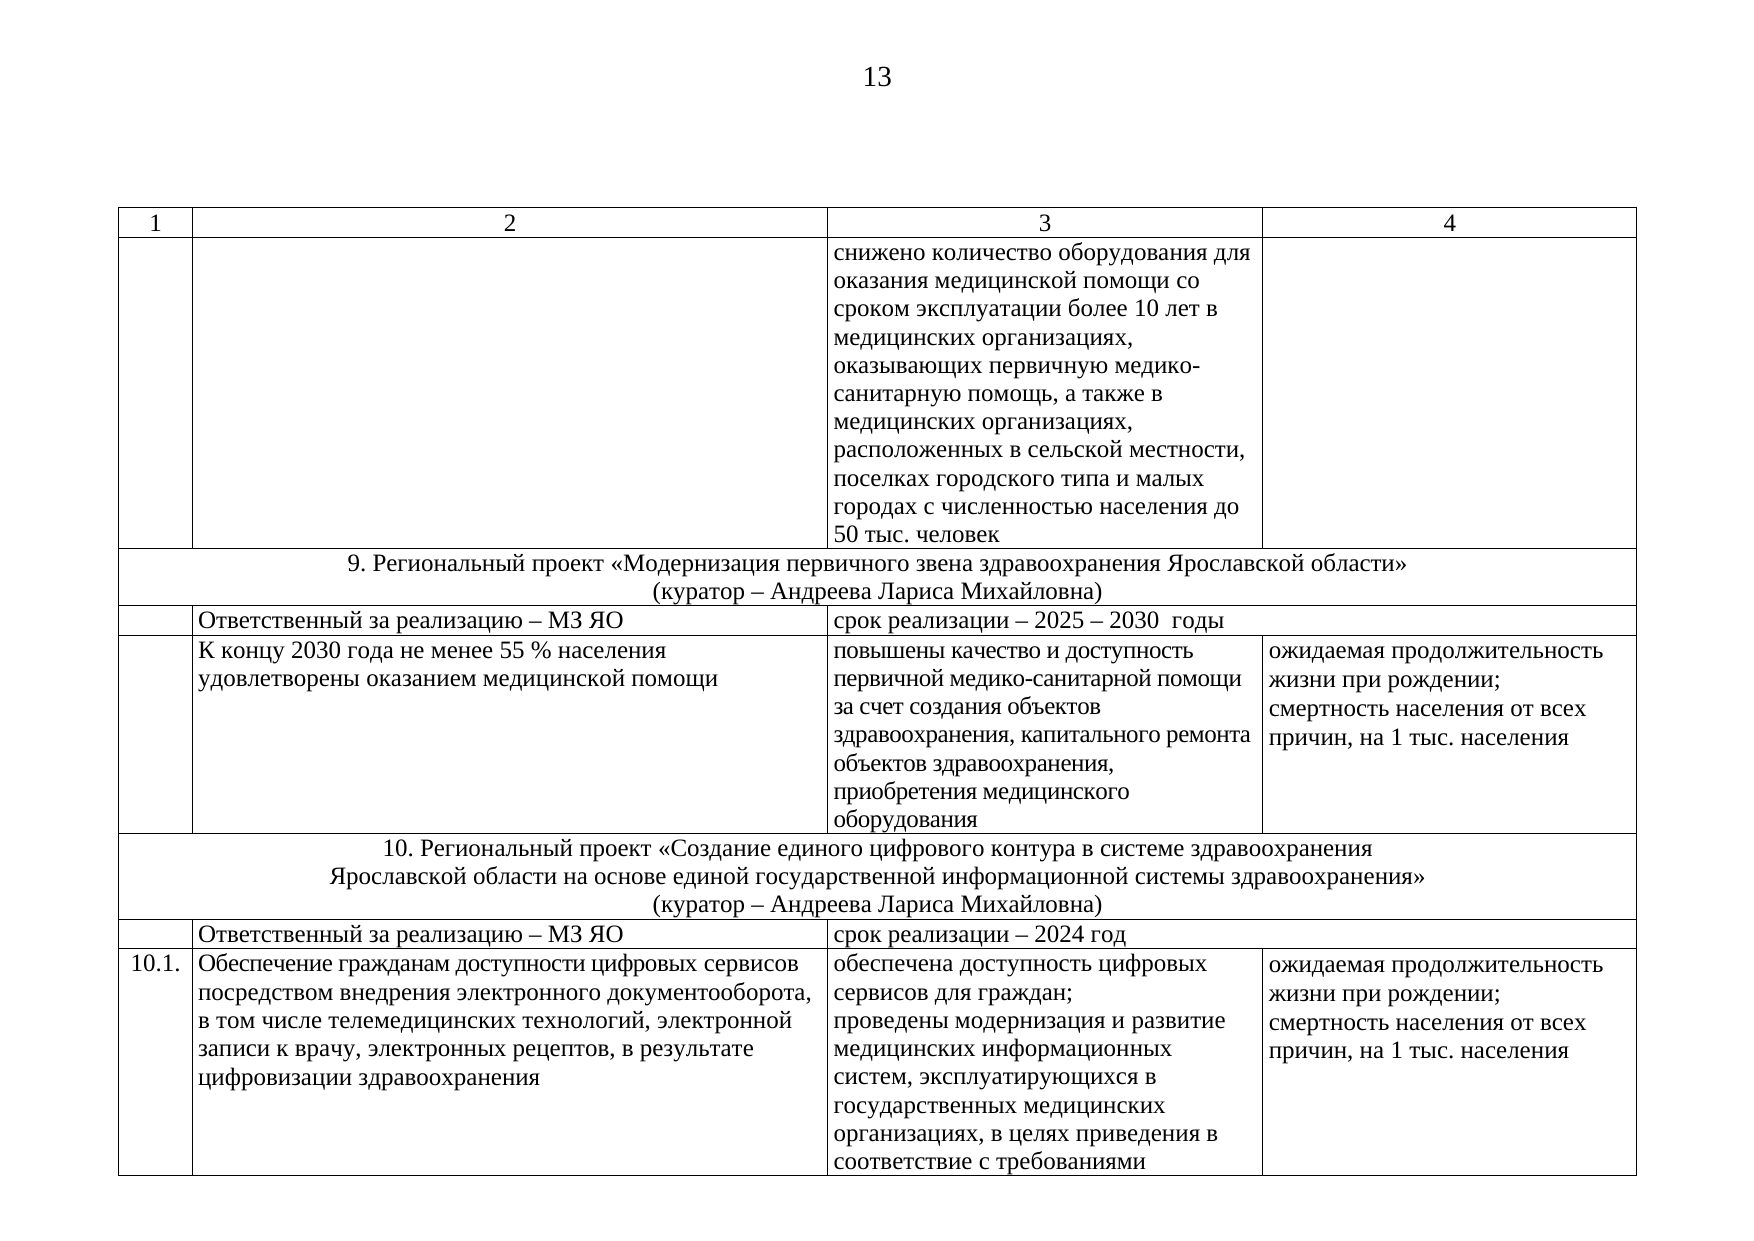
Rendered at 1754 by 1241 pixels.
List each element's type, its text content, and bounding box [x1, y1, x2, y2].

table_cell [1263, 238, 1636, 548]
table_cell 10.1. [119, 949, 192, 1175]
table_header 1 [119, 208, 192, 237]
table_cell срок реализации – 2025 – 2030 годы [828, 606, 1636, 634]
table_header 2 [193, 208, 827, 237]
table_cell [119, 606, 192, 634]
table_cell Ответственный за реализацию – МЗ ЯО [193, 920, 827, 948]
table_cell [828, 949, 1262, 1175]
table_cell [119, 636, 192, 833]
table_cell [828, 238, 1262, 548]
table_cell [193, 949, 827, 1175]
table_cell 9. Региональный проект «Модернизация первичного звена здравоохранения Ярославской области» (куратор – Андреева Лариса Михайловна) [119, 549, 1636, 605]
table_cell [1263, 949, 1636, 1175]
table_cell [119, 920, 192, 948]
table_cell Ответственный за реализацию – МЗ ЯО [193, 606, 827, 634]
table_header 3 [828, 208, 1262, 237]
table_cell [119, 238, 192, 548]
table_cell срок реализации – 2024 год [828, 920, 1636, 948]
table_cell К концу 2030 года не менее 55 % населения удовлетворены оказанием медицинской помощи [193, 636, 827, 833]
table_cell 10. Региональный проект «Создание единого цифрового контура в системе здравоохранения Ярославской области на основе единой государственной информационной системы здравоохранения» (куратор – Андреева Лариса Михайловна) [119, 834, 1636, 918]
table_cell повышены качество и доступность первичной медико-санитарной помощи за счет создания объектов здравоохранения, капитального ремонта объектов здравоохранения, приобретения медицинского оборудования [828, 636, 1262, 833]
table_header 4 [1263, 208, 1636, 237]
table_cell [193, 238, 827, 548]
table_cell ожидаемая продолжительность жизни при рождении; смертность населения от всех причин, на 1 тыс. населения [1263, 636, 1636, 833]
